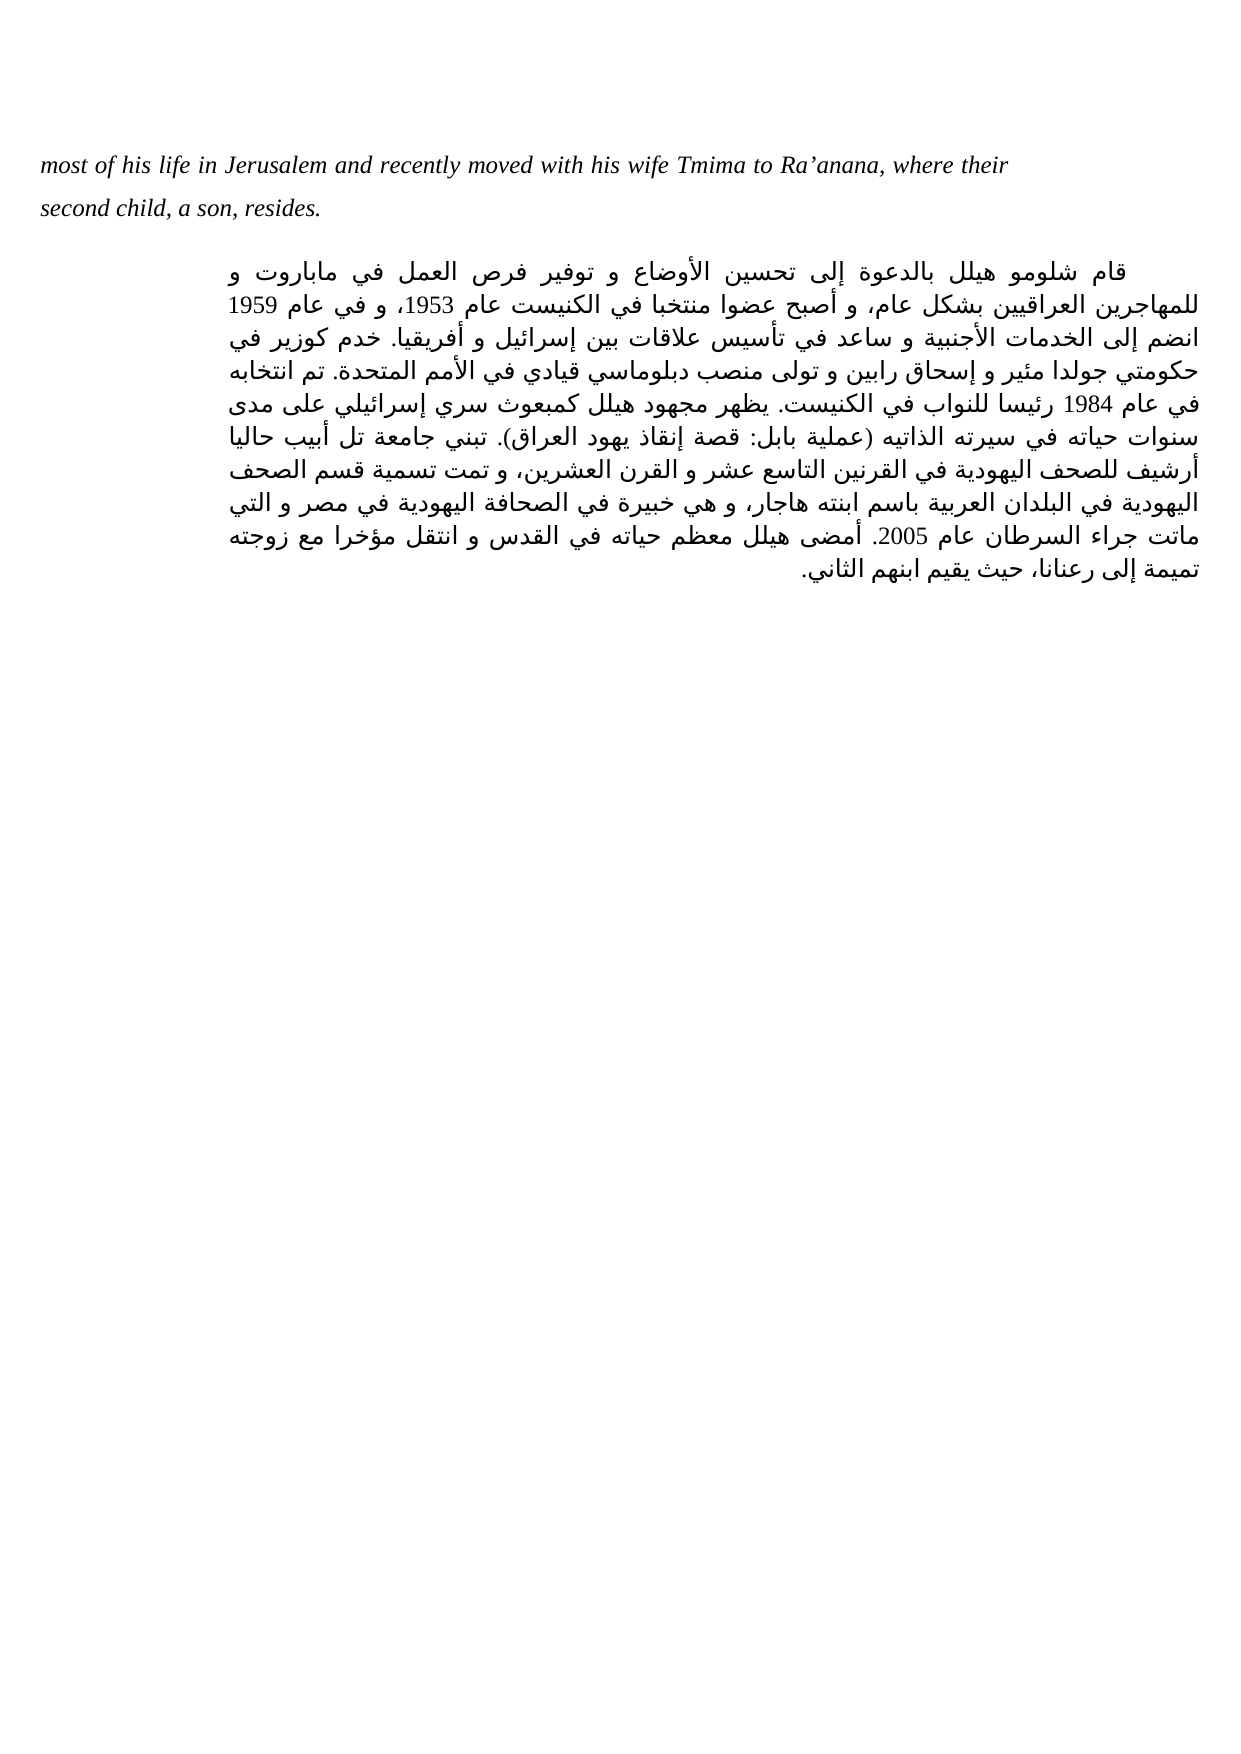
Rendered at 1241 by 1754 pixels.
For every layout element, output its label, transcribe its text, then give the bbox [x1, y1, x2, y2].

text قام شلومو هيلل بالدعوة إلى تحسين الأوضاع و توفير فرص العمل في ماباروت و للمهاجرين العراقيين بشكل عام، و أصبح عضوا منتخبا في الكنيست عام 1953، و في عام 1959 انضم إلى الخدمات الأجنبية و ساعد في تأسيس علاقات بين إسرائيل و أفريقيا. خدم كوزير في حكومتي جولدا مئير و إسحاق رابين و تولى منصب دبلوماسي قيادي في الأمم المتحدة. تم انتخابه في عام 1984 رئيسا للنواب في الكنيست. يظهر مجهود هيلل كمبعوث سري إسرائيلي على مدى سنوات حياته في سيرته الذاتيه (عملية بابل: قصة إنقاذ يهود العراق). تبني جامعة تل أبيب حاليا أرشيف للصحف اليهودية في القرنين التاسع عشر و القرن العشرين، و تمت تسمية قسم الصحف اليهودية في البلدان العربية باسم ابنته هاجار، و هي خبيرة في الصحافة اليهودية في مصر و التي ماتت جراء السرطان عام 2005. أمضى هيلل معظم حياته في القدس و انتقل مؤخرا مع زوجته تميمة إلى رعنانا، حيث يقيم ابنهم الثاني. [228, 257, 1200, 583]
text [40, 150, 1012, 222]
